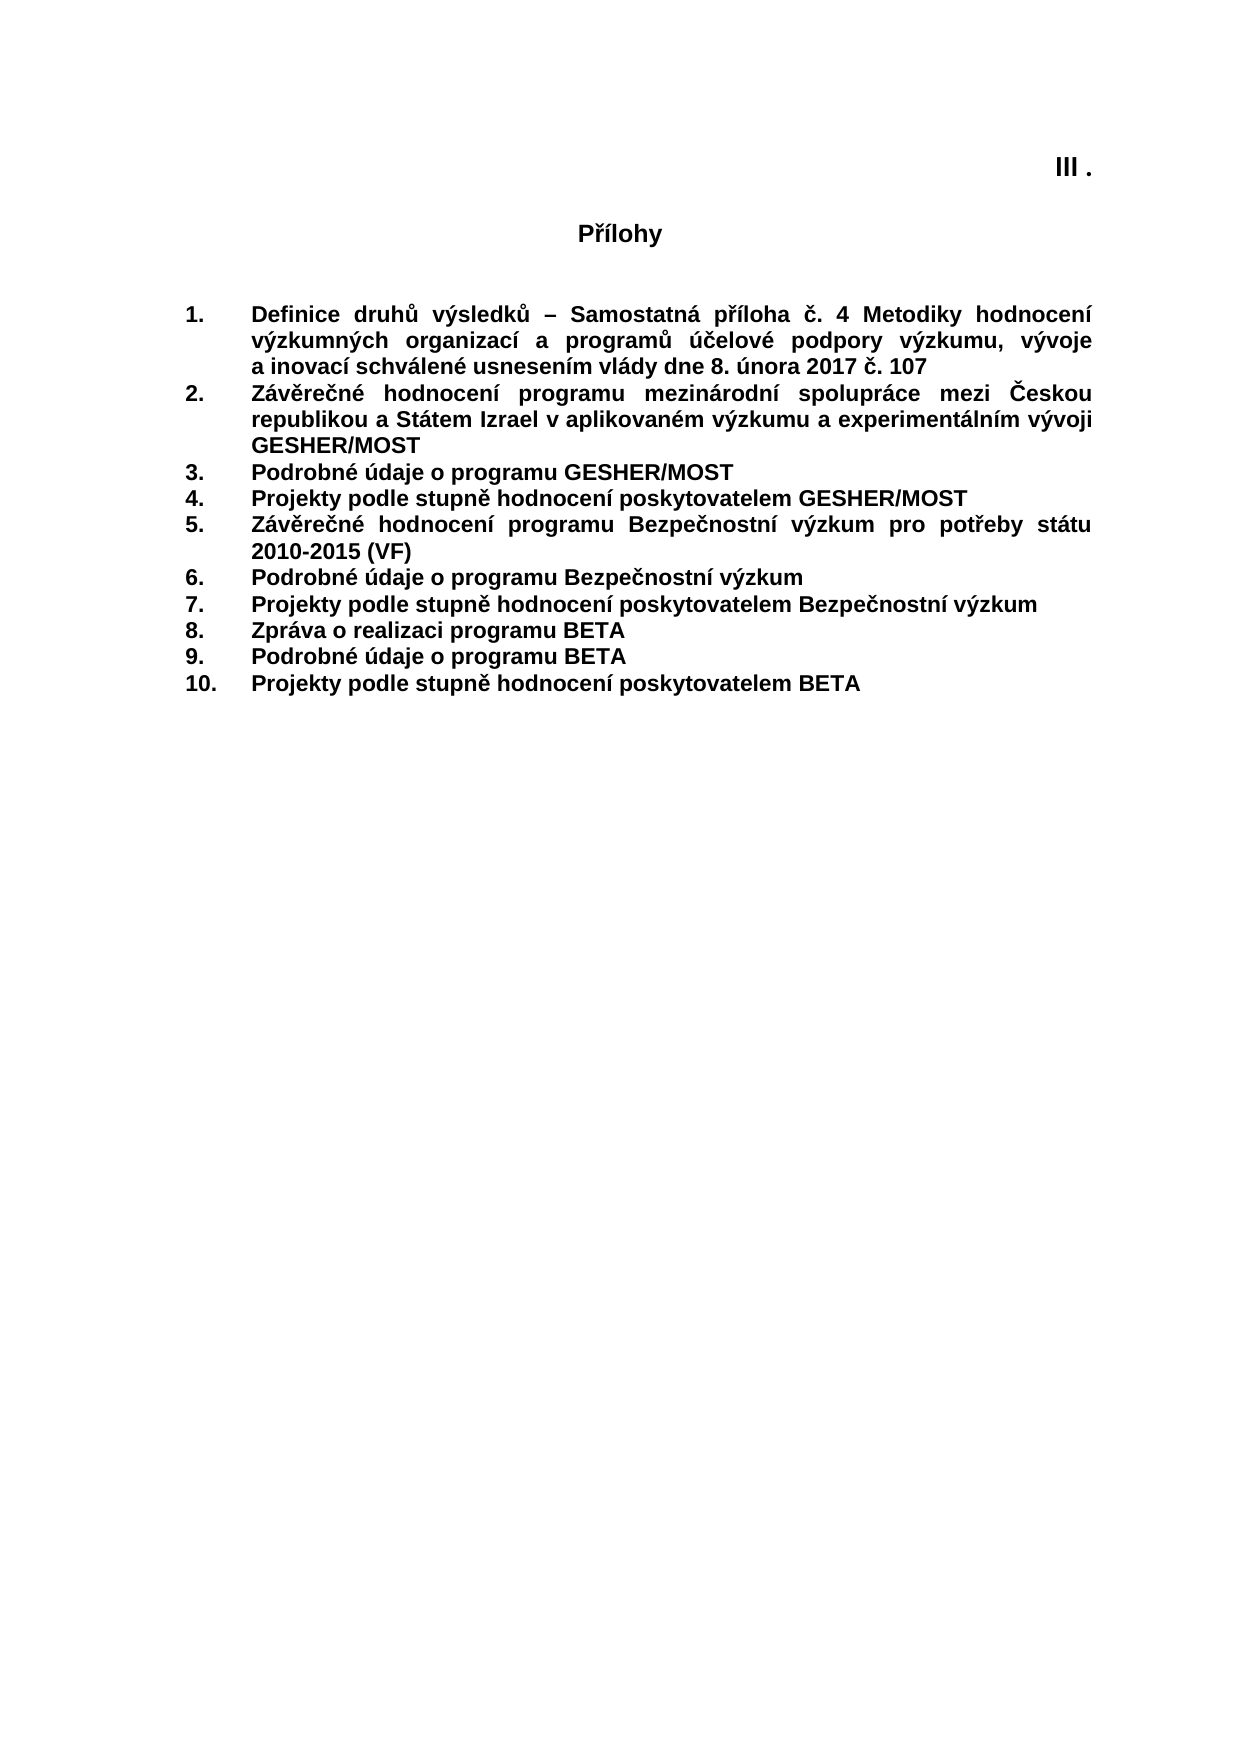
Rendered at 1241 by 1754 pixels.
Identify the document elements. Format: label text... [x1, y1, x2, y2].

list Závěrečné hodnocení programu mezinárodní spolupráce mezi Českou republikou a Státem Izrael v aplikovaném výzkumu a experimentálním vývoji GESHER/MOST [185, 380, 1093, 459]
list Zpráva o realizaci programu BETA [185, 617, 1093, 643]
list Projekty podle stupně hodnocení poskytovatelem Bezpečnostní výzkum [185, 591, 1093, 617]
text III . [148, 148, 1093, 183]
text Přílohy [148, 219, 1093, 248]
list Podrobné údaje o programu BETA [185, 643, 1093, 669]
list Podrobné údaje o programu Bezpečnostní výzkum [185, 564, 1093, 591]
list Závěrečné hodnocení programu Bezpečnostní výzkum pro potřeby státu 2010-2015 (VF) [185, 511, 1093, 564]
list Projekty podle stupně hodnocení poskytovatelem BETA [185, 669, 1093, 696]
list Podrobné údaje o programu GESHER/MOST [185, 459, 1093, 485]
list Projekty podle stupně hodnocení poskytovatelem GESHER/MOST [185, 485, 1093, 511]
list Definice druhů výsledků – Samostatná příloha č. 4 Metodiky hodnocení výzkumných organizací a programů účelové podpory výzkumu, vývoje a inovací schválené usnesením vlády dne 8. února 2017 č. 107 [185, 301, 1093, 380]
